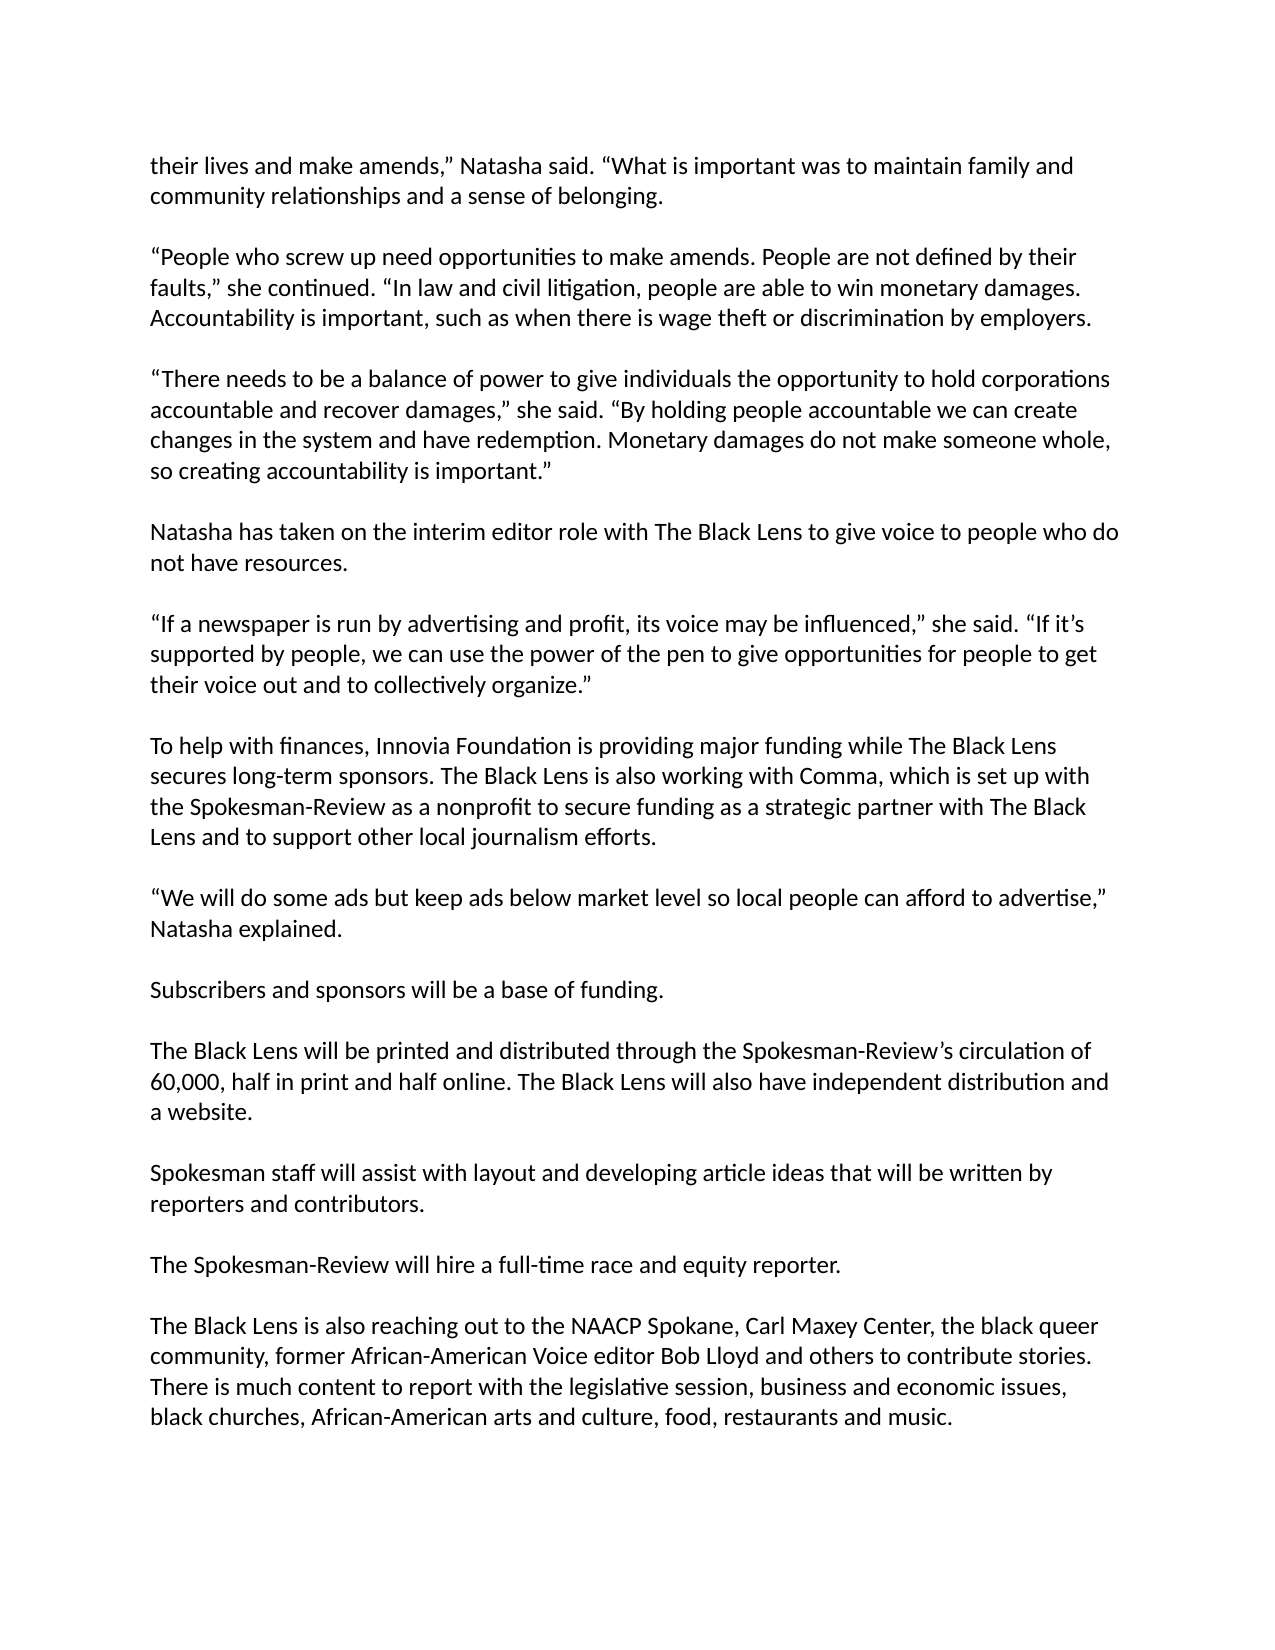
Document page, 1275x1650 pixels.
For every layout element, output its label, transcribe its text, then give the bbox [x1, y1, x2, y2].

text The Black Lens will be printed and distributed through the Spokesman-Review’s circulation of 60,000, half in print and half online. The Black Lens will also have independent distribution and a website. [150, 1035, 1125, 1127]
text Spokesman staff will assist with layout and developing article ideas that will be written by reporters and contributors. [150, 1157, 1125, 1218]
text “We will do some ads but keep ads below market level so local people can afford to advertise,” Natasha explained. [150, 882, 1125, 943]
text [150, 150, 1125, 211]
text To help with finances, Innovia Foundation is providing major funding while The Black Lens secures long-term sponsors. The Black Lens is also working with Comma, which is set up with the Spokesman-Review as a nonprofit to secure funding as a strategic partner with The Black Lens and to support other local journalism efforts. [150, 730, 1125, 852]
text The Black Lens is also reaching out to the NAACP Spokane, Carl Maxey Center, the black queer community, former African-American Voice editor Bob Lloyd and others to contribute stories. There is much content to report with the legislative session, business and economic issues, black churches, African-American arts and culture, food, restaurants and music. [150, 1310, 1125, 1432]
text “If a newspaper is run by advertising and profit, its voice may be influenced,” she said. “If it’s supported by people, we can use the power of the pen to give opportunities for people to get their voice out and to collectively organize.” [150, 608, 1125, 699]
text Natasha has taken on the interim editor role with The Black Lens to give voice to people who do not have resources. [150, 516, 1125, 577]
text “People who screw up need opportunities to make amends. People are not defined by their faults,” she continued. “In law and civil litigation, people are able to win monetary damages. Accountability is important, such as when there is wage theft or discrimination by employers. [150, 242, 1125, 333]
text Subscribers and sponsors will be a base of funding. [150, 974, 1125, 1004]
text “There needs to be a balance of power to give individuals the opportunity to hold corporations accountable and recover damages,” she said. “By holding people accountable we can create changes in the system and have redemption. Monetary damages do not make someone whole, so creating accountability is important.” [150, 364, 1125, 486]
text The Spokesman-Review will hire a full-time race and equity reporter. [150, 1249, 1125, 1279]
